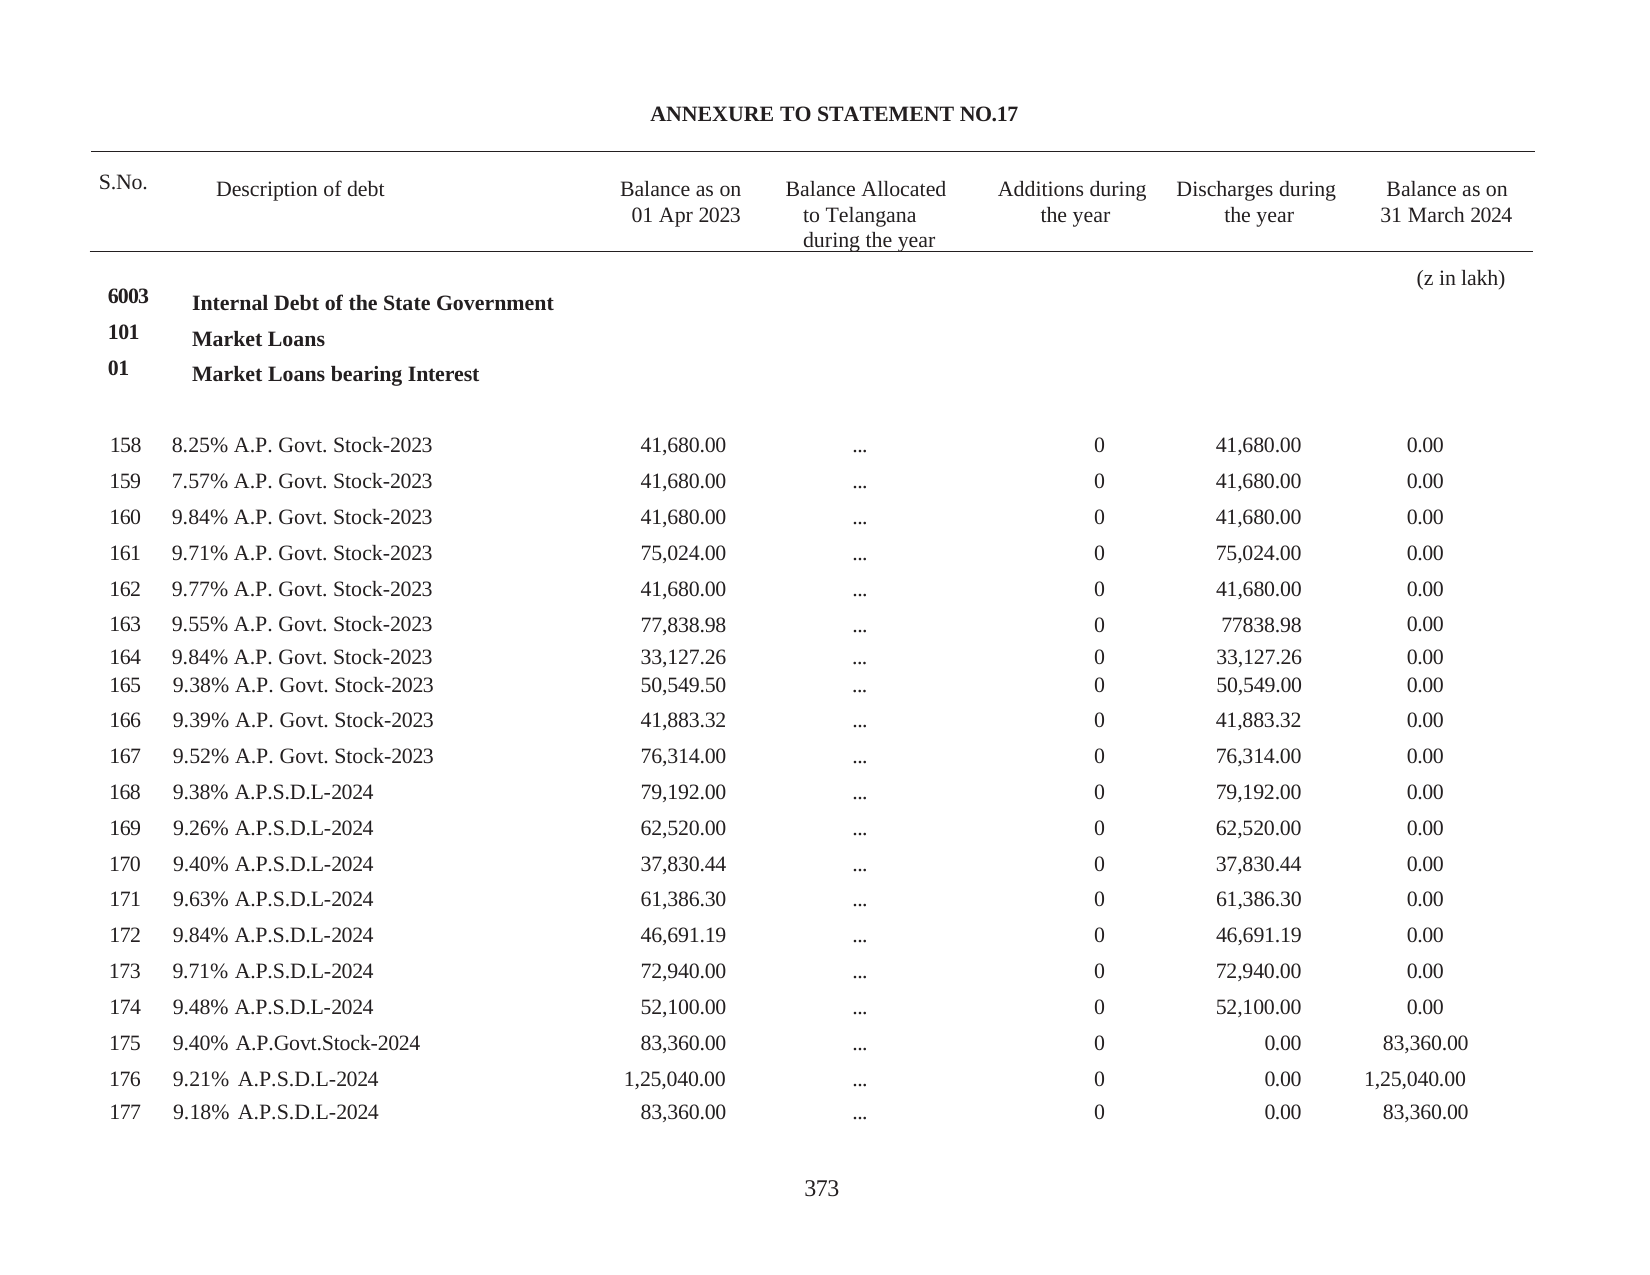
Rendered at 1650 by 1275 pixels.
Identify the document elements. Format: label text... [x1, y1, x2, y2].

table_cell 0.00 [1333, 702, 1474, 738]
table_cell 37,830.44 [1162, 846, 1333, 881]
table_cell 0.00 [1333, 607, 1474, 642]
table_cell 0.00 [1162, 1061, 1333, 1096]
table_cell 72,940.00 ... 0 [529, 953, 1162, 989]
table_cell 61,386.30 [1162, 881, 1333, 917]
table_cell 177 [104, 1096, 157, 1127]
table_header 8.25% A.P. Govt. Stock-2023 [157, 433, 528, 463]
table_cell 52,100.00 [1162, 989, 1333, 1025]
table_cell 83,360.00 [1333, 1096, 1474, 1127]
table_cell 33,127.26 ... 0 [529, 642, 1162, 672]
table_cell 9.77% A.P. Govt. Stock-2023 [157, 571, 528, 607]
table_header 158 [104, 433, 157, 463]
table_cell 170 [104, 846, 157, 881]
table_cell 163 [104, 607, 157, 642]
table_cell 9.71% A.P.S.D.L-2024 [157, 953, 528, 989]
table_cell 75,024.00 ... 0 [529, 535, 1162, 571]
table_cell 0.00 [1333, 571, 1474, 607]
table_cell 33,127.26 [1162, 642, 1333, 672]
table_cell 0.00 [1162, 1025, 1333, 1061]
table_cell 9.63% A.P.S.D.L-2024 [157, 881, 528, 917]
table_cell 9.84% A.P. Govt. Stock-2023 [157, 642, 528, 672]
table_cell 0.00 [1333, 846, 1474, 881]
table_cell 167 [104, 738, 157, 774]
table_header 0.00 [1333, 433, 1474, 463]
table_cell 1,25,040.00 ... 0 [529, 1061, 1162, 1096]
text Balance as on 31 March 2024 [1380, 176, 1514, 227]
table_cell 159 [104, 463, 157, 499]
table_cell 77,838.98 ... 0 [529, 607, 1162, 642]
table_cell 83,360.00 [1333, 1025, 1474, 1061]
table_cell 165 [104, 672, 157, 702]
table_cell 9.26% A.P.S.D.L-2024 [157, 810, 528, 846]
table_cell 9.48% A.P.S.D.L-2024 [157, 989, 528, 1025]
text 01 [108, 355, 149, 380]
table_cell 9.39% A.P. Govt. Stock-2023 [157, 702, 528, 738]
table_cell 169 [104, 810, 157, 846]
table_cell 1,25,040.00 [1333, 1061, 1474, 1096]
table_cell 174 [104, 989, 157, 1025]
table_cell 9.52% A.P. Govt. Stock-2023 [157, 738, 528, 774]
table_cell 0.00 [1333, 499, 1474, 535]
table_cell 171 [104, 881, 157, 917]
text Balance Allocated to Telangana during the year [785, 176, 948, 251]
table_cell 162 [104, 571, 157, 607]
table_cell 161 [104, 535, 157, 571]
table_cell 0.00 [1333, 810, 1474, 846]
table_cell 37,830.44 ... 0 [529, 846, 1162, 881]
table_cell 9.40% A.P.Govt.Stock-2024 [157, 1025, 528, 1061]
table_cell 9.71% A.P. Govt. Stock-2023 [157, 535, 528, 571]
table_cell 41,883.32 [1162, 702, 1333, 738]
text 101 [108, 319, 149, 344]
table_cell 0.00 [1333, 953, 1474, 989]
table_cell 9.84% A.P.S.D.L-2024 [157, 917, 528, 953]
table_cell 175 [104, 1025, 157, 1061]
table_cell 176 [104, 1061, 157, 1096]
table_cell 0.00 [1162, 1096, 1333, 1127]
table_cell 173 [104, 953, 157, 989]
table_cell 52,100.00 ... 0 [529, 989, 1162, 1025]
table_cell 172 [104, 917, 157, 953]
table_cell 168 [104, 774, 157, 810]
text Discharges during the year [1176, 176, 1337, 227]
table_cell 166 [104, 702, 157, 738]
table_cell 0.00 [1333, 881, 1474, 917]
table_cell 76,314.00 ... 0 [529, 738, 1162, 774]
table_cell 0.00 [1333, 672, 1474, 702]
text S.No. [99, 169, 149, 194]
table_cell 9.38% A.P. Govt. Stock-2023 [157, 672, 528, 702]
table_cell 9.21% A.P.S.D.L-2024 [157, 1061, 528, 1096]
text Market Loans bearing Interest [192, 361, 741, 387]
table_cell 160 [104, 499, 157, 535]
table_cell 50,549.00 [1162, 672, 1333, 702]
table_cell 76,314.00 [1162, 738, 1333, 774]
table_cell 79,192.00 [1162, 774, 1333, 810]
table_cell 9.84% A.P. Govt. Stock-2023 [157, 499, 528, 535]
table_cell 7.57% A.P. Govt. Stock-2023 [157, 463, 528, 499]
text Additions during the year [998, 176, 1147, 227]
table_cell 41,680.00 [1162, 463, 1333, 499]
table_cell 46,691.19 [1162, 917, 1333, 953]
table_cell 41,680.00 ... 0 [529, 571, 1162, 607]
table_cell 41,680.00 ... 0 [529, 463, 1162, 499]
table_cell 72,940.00 [1162, 953, 1333, 989]
table_cell 83,360.00 ... 0 [529, 1096, 1162, 1127]
table_cell 50,549.50 ... 0 [529, 672, 1162, 702]
table_cell 0.00 [1333, 774, 1474, 810]
table_cell 0.00 [1333, 463, 1474, 499]
table_cell 0.00 [1333, 917, 1474, 953]
table_cell 164 [104, 642, 157, 672]
text (z in lakh) [1416, 265, 1575, 291]
text 6003 [108, 283, 149, 308]
table_cell 0.00 [1333, 535, 1474, 571]
table_cell 46,691.19 ... 0 [529, 917, 1162, 953]
table_cell 61,386.30 ... 0 [529, 881, 1162, 917]
table_header 41,680.00 ... 0 [529, 433, 1162, 463]
text Internal Debt of the State Government Market Loans [192, 290, 621, 351]
table_cell 41,680.00 [1162, 499, 1333, 535]
table_cell 62,520.00 [1162, 810, 1333, 846]
table_cell 75,024.00 [1162, 535, 1333, 571]
table_cell 0.00 [1333, 738, 1474, 774]
text Description of debt Balance as on 01 Apr 2023 [215, 176, 741, 227]
table_cell 79,192.00 ... 0 [529, 774, 1162, 810]
table_cell 41,680.00 ... 0 [529, 499, 1162, 535]
table_cell 9.18% A.P.S.D.L-2024 [157, 1096, 528, 1127]
table_cell 83,360.00 ... 0 [529, 1025, 1162, 1061]
table_cell 62,520.00 ... 0 [529, 810, 1162, 846]
table_cell 0.00 [1333, 642, 1474, 672]
table_cell 9.55% A.P. Govt. Stock-2023 [157, 607, 528, 642]
table_cell 41,680.00 [1162, 571, 1333, 607]
table_cell 9.38% A.P.S.D.L-2024 [157, 774, 528, 810]
table_cell 9.40% A.P.S.D.L-2024 [157, 846, 528, 881]
table_header 41,680.00 [1162, 433, 1333, 463]
table_cell 0.00 [1333, 989, 1474, 1025]
table_cell 41,883.32 ... 0 [529, 702, 1162, 738]
table_cell 77838.98 [1162, 607, 1333, 642]
